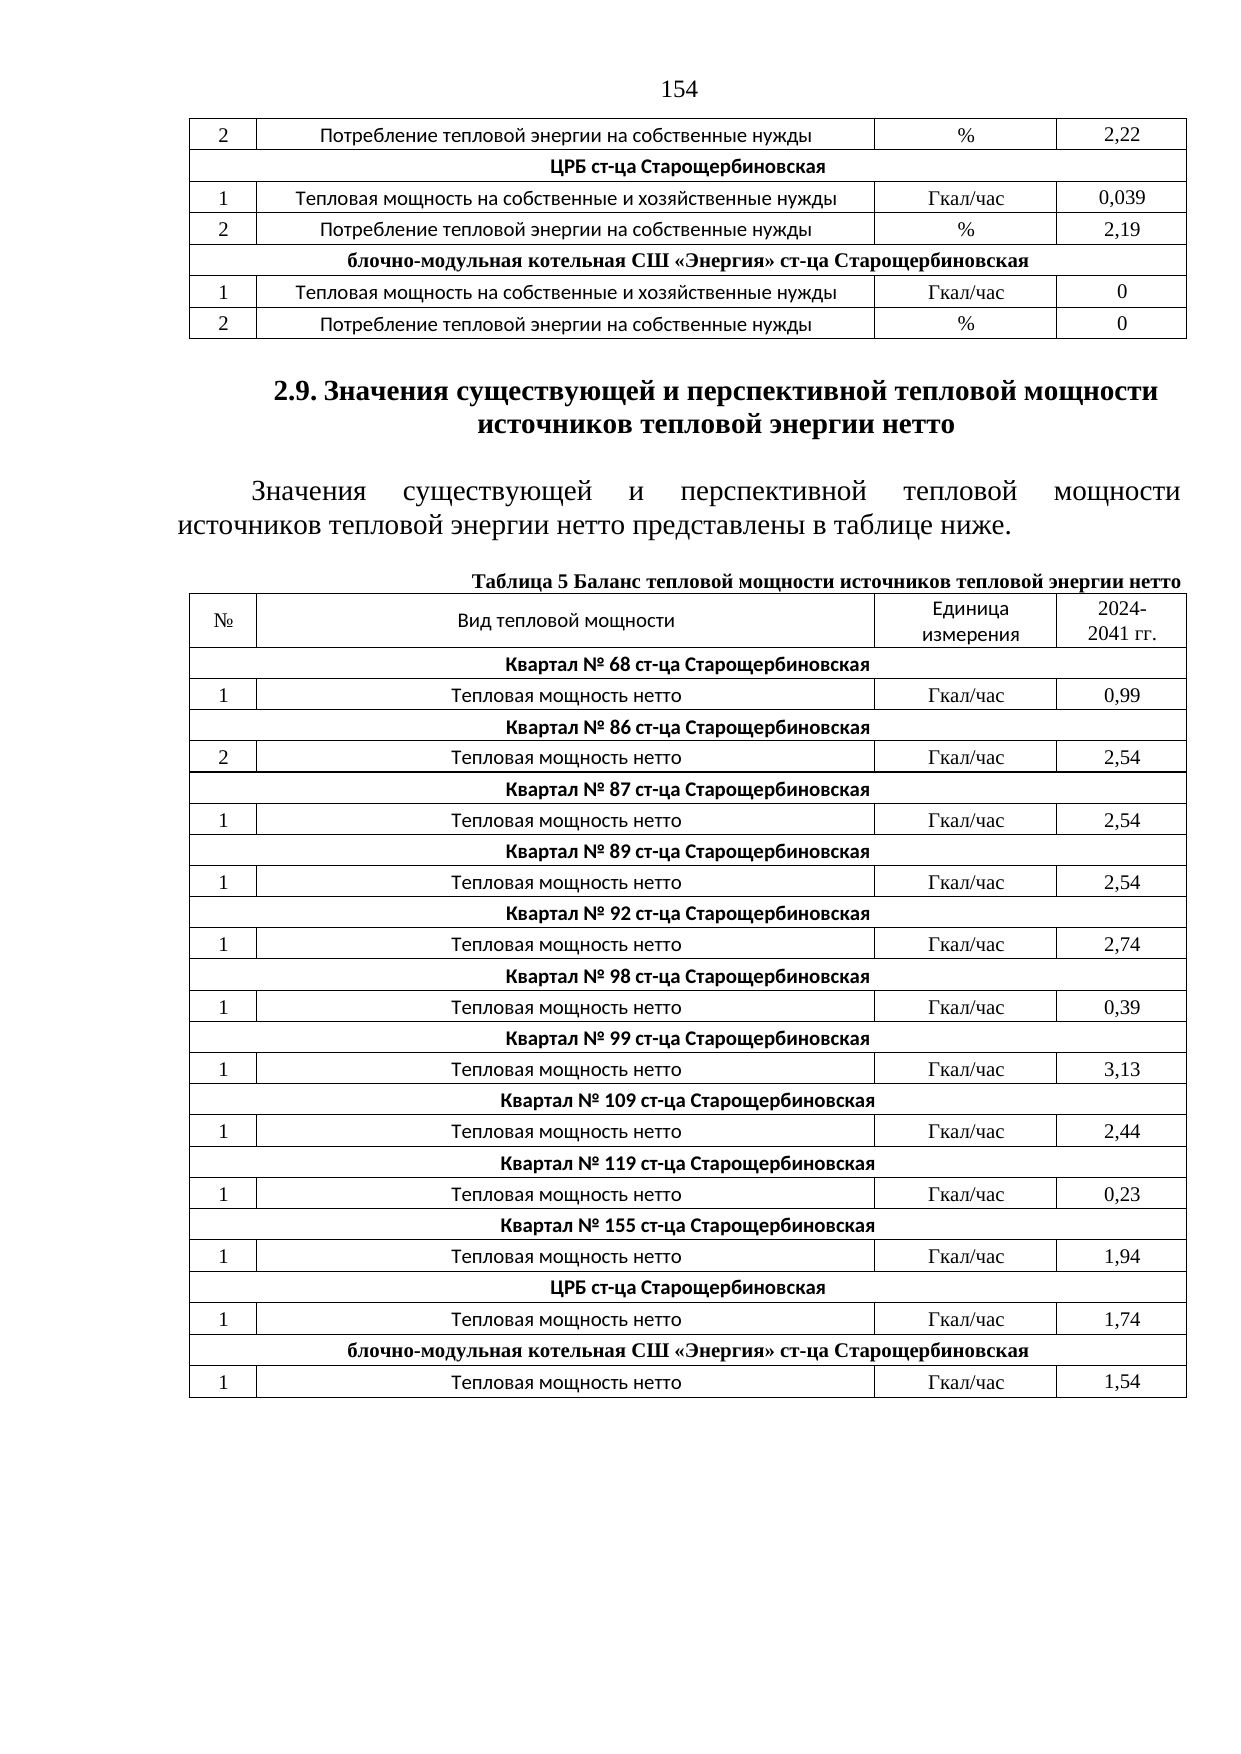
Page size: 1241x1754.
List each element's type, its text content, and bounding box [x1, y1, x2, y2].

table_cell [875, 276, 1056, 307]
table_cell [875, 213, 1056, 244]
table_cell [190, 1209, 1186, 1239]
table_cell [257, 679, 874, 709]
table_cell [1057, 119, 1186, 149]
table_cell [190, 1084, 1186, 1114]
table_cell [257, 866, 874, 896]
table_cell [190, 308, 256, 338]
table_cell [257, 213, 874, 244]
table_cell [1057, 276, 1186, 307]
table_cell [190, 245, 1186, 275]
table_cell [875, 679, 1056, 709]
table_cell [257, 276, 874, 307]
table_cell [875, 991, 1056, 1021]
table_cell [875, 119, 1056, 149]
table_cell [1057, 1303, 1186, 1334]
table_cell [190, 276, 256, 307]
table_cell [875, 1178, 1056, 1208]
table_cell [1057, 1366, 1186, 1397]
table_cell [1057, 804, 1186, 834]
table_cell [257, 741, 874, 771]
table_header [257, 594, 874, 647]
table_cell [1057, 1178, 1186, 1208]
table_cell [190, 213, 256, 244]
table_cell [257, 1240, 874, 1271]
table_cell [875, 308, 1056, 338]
text источников тепловой энергии нетто [177, 406, 1181, 440]
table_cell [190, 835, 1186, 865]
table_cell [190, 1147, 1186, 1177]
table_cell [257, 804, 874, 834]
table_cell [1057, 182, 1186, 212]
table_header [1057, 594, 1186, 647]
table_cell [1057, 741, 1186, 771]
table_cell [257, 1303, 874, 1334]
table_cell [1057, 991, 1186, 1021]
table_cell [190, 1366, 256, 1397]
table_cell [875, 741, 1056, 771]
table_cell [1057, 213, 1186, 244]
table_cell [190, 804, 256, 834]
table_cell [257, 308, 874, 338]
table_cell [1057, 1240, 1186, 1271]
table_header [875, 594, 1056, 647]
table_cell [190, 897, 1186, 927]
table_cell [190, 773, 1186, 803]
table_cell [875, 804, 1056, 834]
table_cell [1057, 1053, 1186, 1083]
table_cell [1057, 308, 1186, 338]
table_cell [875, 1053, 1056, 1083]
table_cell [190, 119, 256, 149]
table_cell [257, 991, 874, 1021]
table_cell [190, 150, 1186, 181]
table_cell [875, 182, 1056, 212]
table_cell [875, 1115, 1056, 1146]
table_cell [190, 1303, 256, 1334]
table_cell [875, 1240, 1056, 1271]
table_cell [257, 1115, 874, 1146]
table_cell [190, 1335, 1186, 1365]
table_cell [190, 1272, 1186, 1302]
text Таблица 5 Баланс тепловой мощности источников тепловой энергии нетто [177, 569, 1181, 593]
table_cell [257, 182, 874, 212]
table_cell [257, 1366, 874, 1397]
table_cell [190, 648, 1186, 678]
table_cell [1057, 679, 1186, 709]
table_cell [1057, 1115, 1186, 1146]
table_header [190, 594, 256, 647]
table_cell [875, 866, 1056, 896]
text 2.9. Значения существующей и перспективной тепловой мощности [177, 373, 1181, 406]
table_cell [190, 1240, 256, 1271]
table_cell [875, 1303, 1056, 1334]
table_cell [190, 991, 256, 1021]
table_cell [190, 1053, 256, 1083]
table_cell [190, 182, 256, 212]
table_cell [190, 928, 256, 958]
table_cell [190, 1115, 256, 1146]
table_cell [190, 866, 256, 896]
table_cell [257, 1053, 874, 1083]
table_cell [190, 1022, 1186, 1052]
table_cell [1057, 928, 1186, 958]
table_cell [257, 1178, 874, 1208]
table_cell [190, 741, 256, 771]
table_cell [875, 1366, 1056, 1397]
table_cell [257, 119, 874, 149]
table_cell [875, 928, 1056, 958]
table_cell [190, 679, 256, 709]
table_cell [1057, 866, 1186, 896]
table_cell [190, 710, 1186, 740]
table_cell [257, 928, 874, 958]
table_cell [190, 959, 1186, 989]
text Значения существующей и перспективной тепловой мощности источников тепловой энергии нетто представлены в таблице ниже. [177, 473, 1181, 540]
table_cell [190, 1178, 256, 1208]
